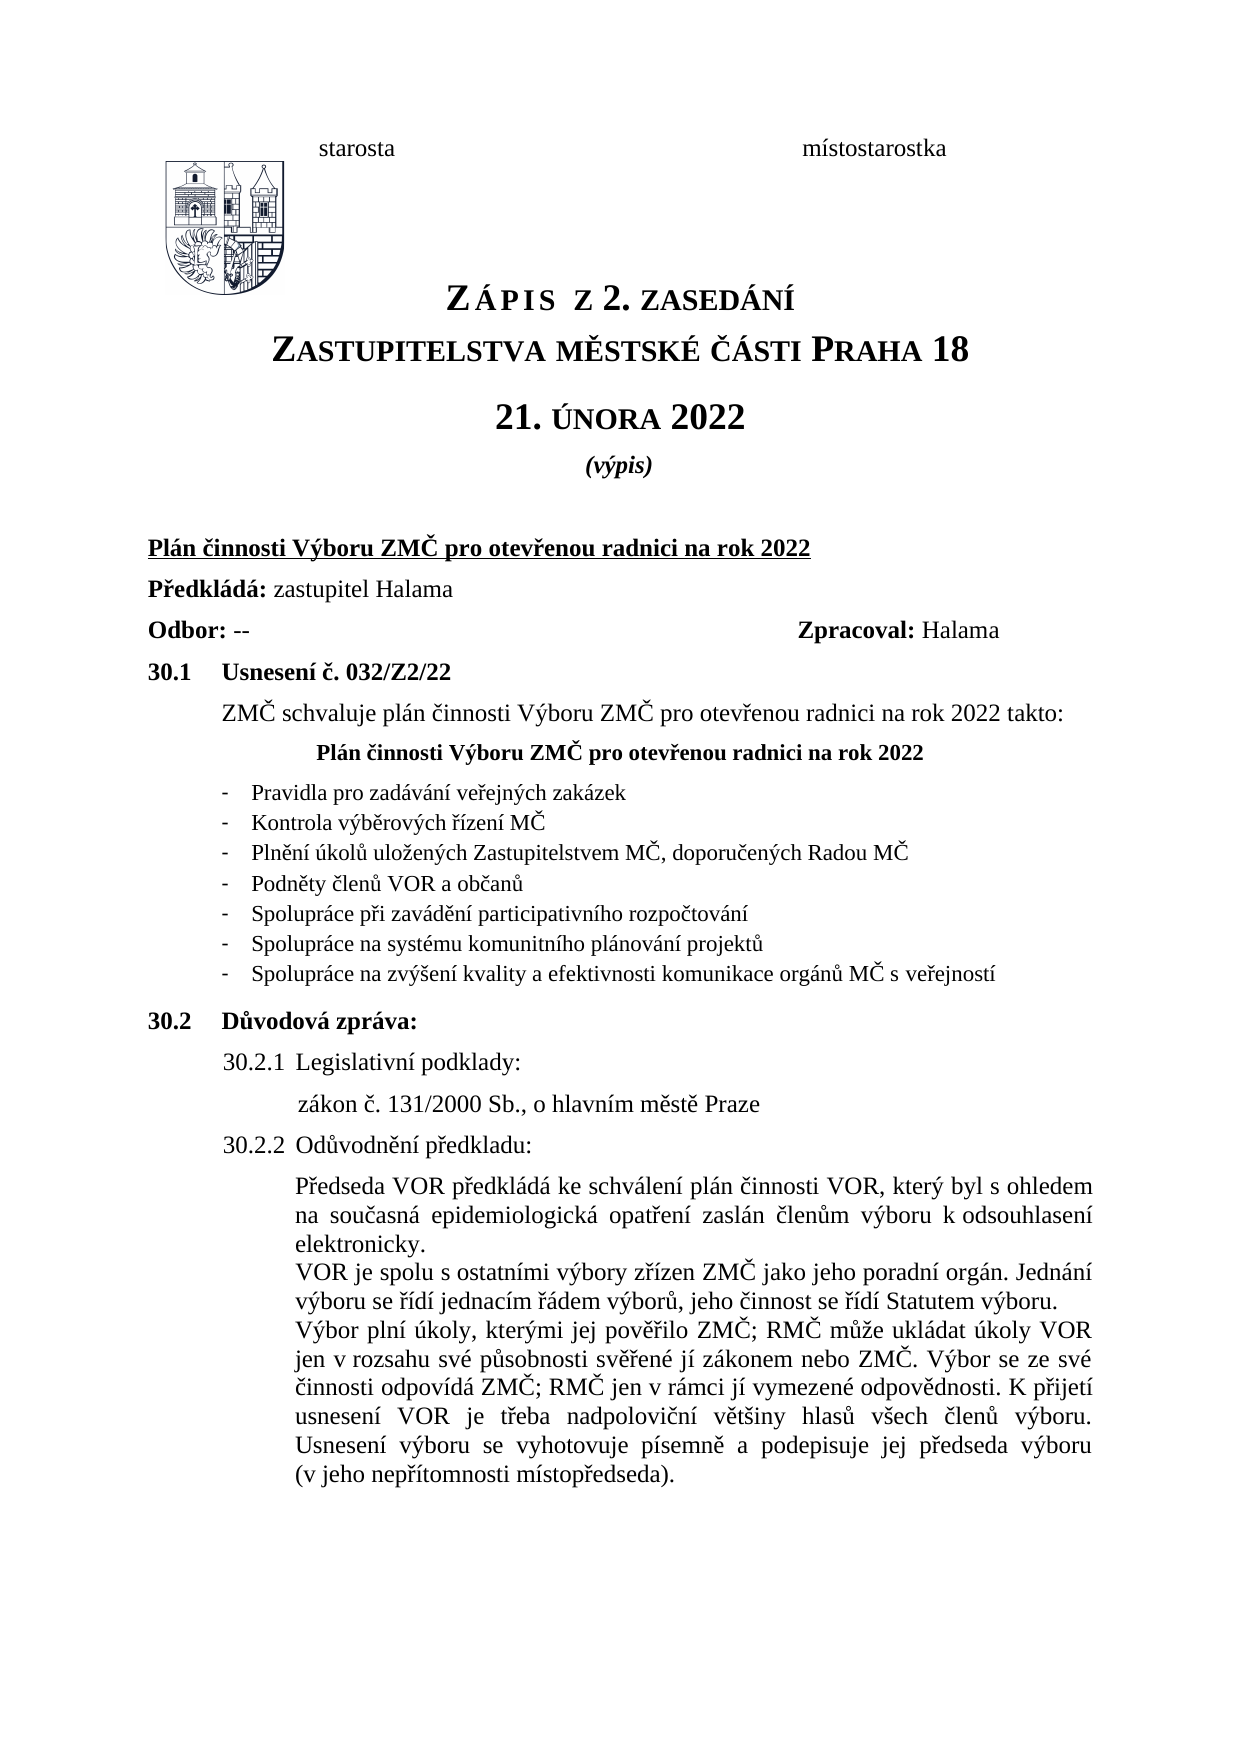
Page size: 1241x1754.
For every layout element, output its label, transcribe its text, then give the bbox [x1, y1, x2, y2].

subtitle 21. února 2022 [148, 395, 1093, 438]
text VOR je spolu s ostatními výbory zřízen ZMČ jako jeho poradní orgán. Jednání výboru se řídí jednacím řádem výborů, jeho činnost se řídí Statutem výboru. [295, 1257, 1093, 1315]
text 30.2 Důvodová zpráva: [148, 1006, 1093, 1035]
list Pravidla pro zadávání veřejných zakázek [221, 778, 1093, 806]
list Spolupráce na zvýšení kvality a efektivnosti komunikace orgánů MČ s veřejností [221, 959, 1093, 987]
text Plán činnosti Výboru ZMČ pro otevřenou radnici na rok 2022 [148, 533, 1093, 562]
text Výbor plní úkoly, kterými jej pověřilo ZMČ; RMČ může ukládat úkoly VOR jen v rozsahu své působnosti svěřené jí zákonem nebo ZMČ. Výbor se ze své činnosti odpovídá ZMČ; RMČ jen v rámci jí vymezené odpovědnosti. K přijetí usnesení VOR je třeba nadpoloviční většiny hlasů všech členů výboru. Usnesení výboru se vyhotovuje písemně a podepisuje jej předseda výboru (v jeho nepřítomnosti místopředseda). [295, 1315, 1093, 1487]
text Odbor: -- Zpracoval: Halama [148, 615, 1093, 644]
text (výpis) [148, 450, 1093, 479]
list Kontrola výběrových řízení MČ [221, 808, 1093, 836]
list Spolupráce na systému komunitního plánování projektů [221, 929, 1093, 957]
text ZMČ schvaluje plán činnosti Výboru ZMČ pro otevřenou radnici na rok 2022 takto: [221, 698, 1093, 727]
list Spolupráce při zavádění participativního rozpočtování [221, 899, 1093, 927]
text 30.1 Usnesení č. 032/Z2/22 [148, 657, 1093, 685]
text Předkládá: zastupitel Halama [148, 574, 1093, 603]
list Podněty členů VOR a občanů [221, 869, 1093, 897]
text Plán činnosti Výboru ZMČ pro otevřenou radnici na rok 2022 [148, 739, 1093, 766]
text starosta místostarostka [162, 133, 1093, 162]
subtitle Zastupitelstva městské části Praha 18 [148, 327, 1093, 370]
text 30.2.2 Odůvodnění předkladu: [223, 1130, 1093, 1159]
list Plnění úkolů uložených Zastupitelstvem MČ, doporučených Radou MČ [221, 838, 1093, 866]
picture [165, 161, 285, 295]
subtitle Zápis z 2. zasedání [148, 275, 1093, 318]
text zákon č. 131/2000 Sb., o hlavním městě Praze [298, 1089, 1093, 1117]
text 30.2.1 Legislativní podklady: [148, 1047, 1093, 1076]
text Předseda VOR předkládá ke schválení plán činnosti VOR, který byl s ohledem na současná epidemiologická opatření zaslán členům výboru k odsouhlasení elektronicky. [295, 1171, 1093, 1257]
